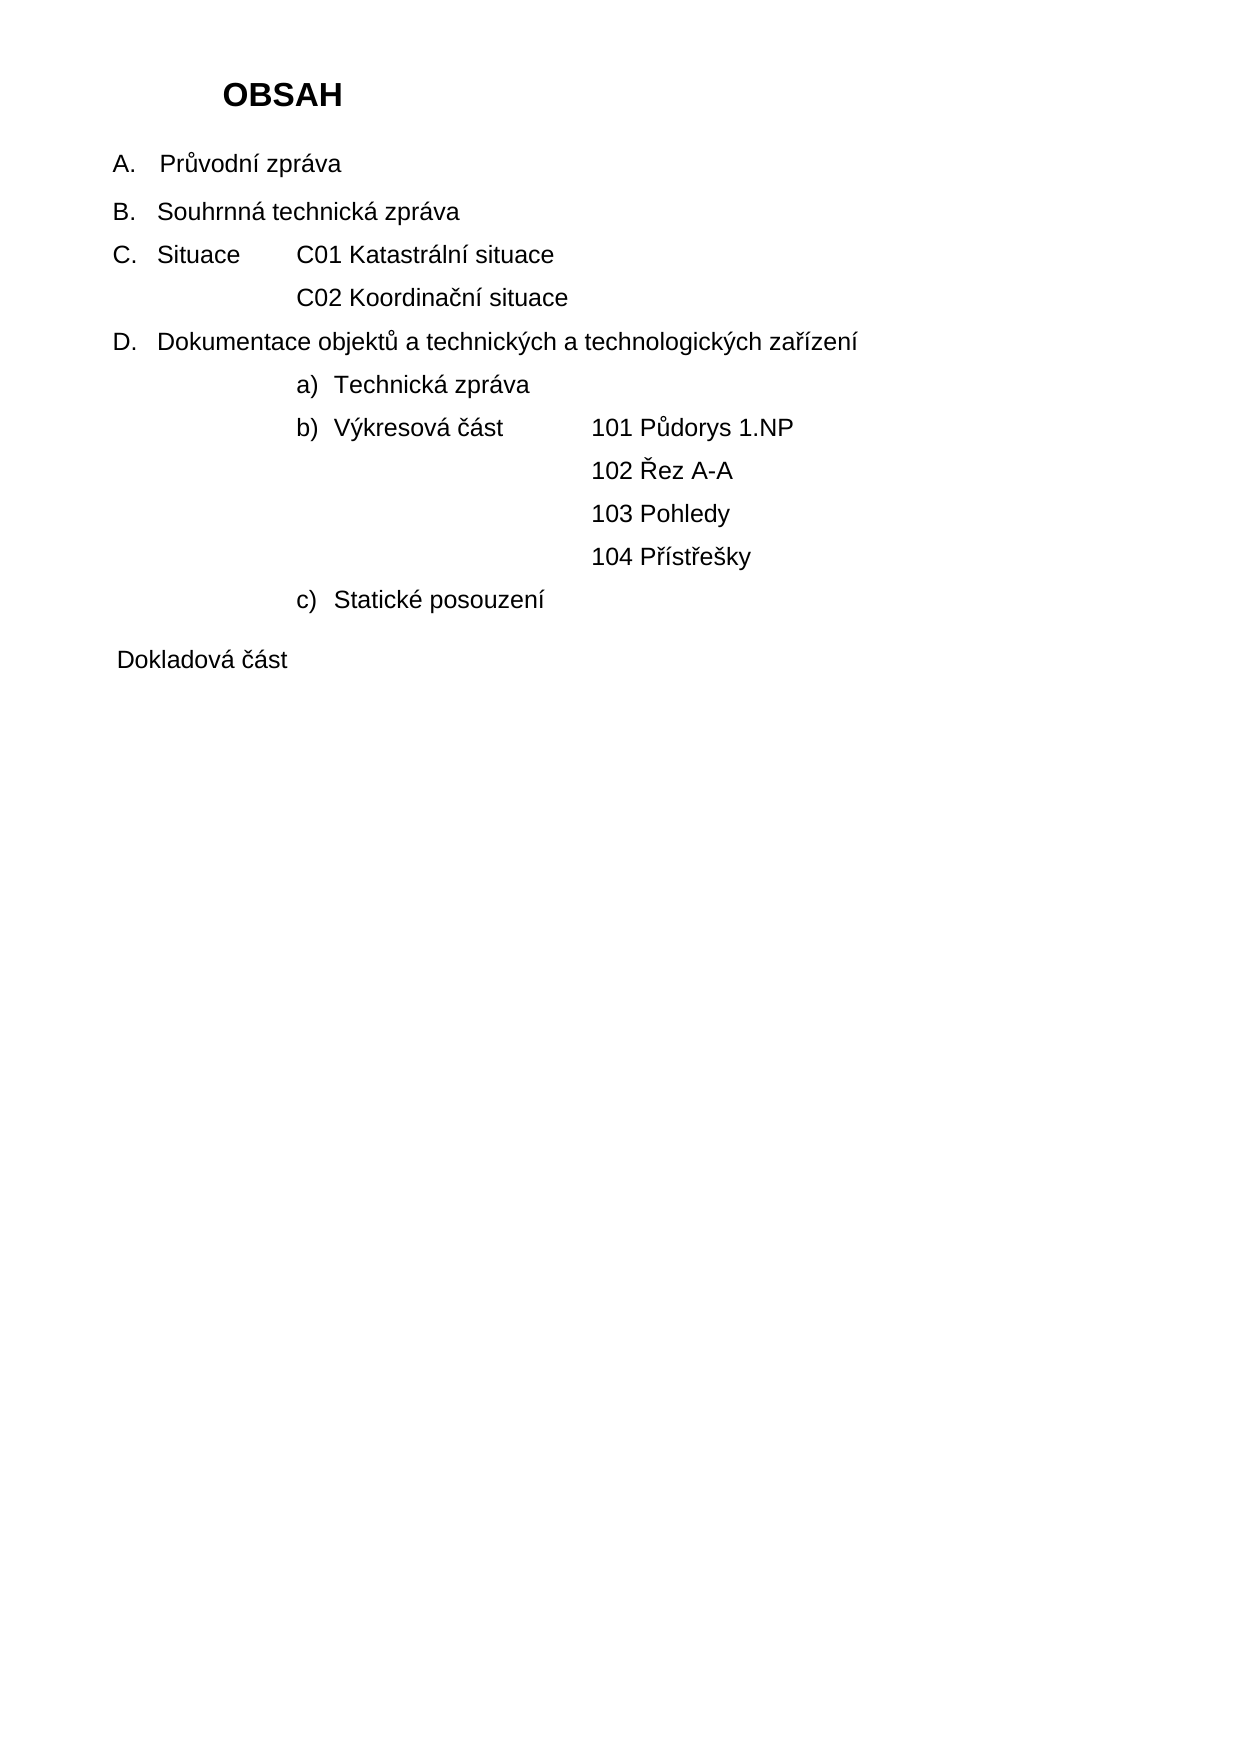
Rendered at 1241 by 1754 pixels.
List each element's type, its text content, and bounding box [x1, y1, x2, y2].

list Technická zpráva [296, 370, 1165, 398]
text Dokladová část [75, 645, 1165, 674]
list 102 Řez A-A [591, 456, 1165, 485]
list Průvodní zpráva [112, 149, 1165, 178]
text OBSAH [149, 75, 1165, 113]
list Situace C01 Katastrální situace [112, 240, 1165, 269]
list 104 Přístřešky [591, 542, 1165, 571]
list 103 Pohledy [591, 499, 1165, 528]
list C02 Koordinační situace [224, 283, 1165, 312]
list Souhrnná technická zpráva [112, 197, 1165, 226]
list Statické posouzení [296, 585, 1165, 614]
list Dokumentace objektů a technických a technologických zařízení [112, 327, 1165, 355]
list Výkresová část 101 Půdorys 1.NP [296, 413, 1165, 442]
